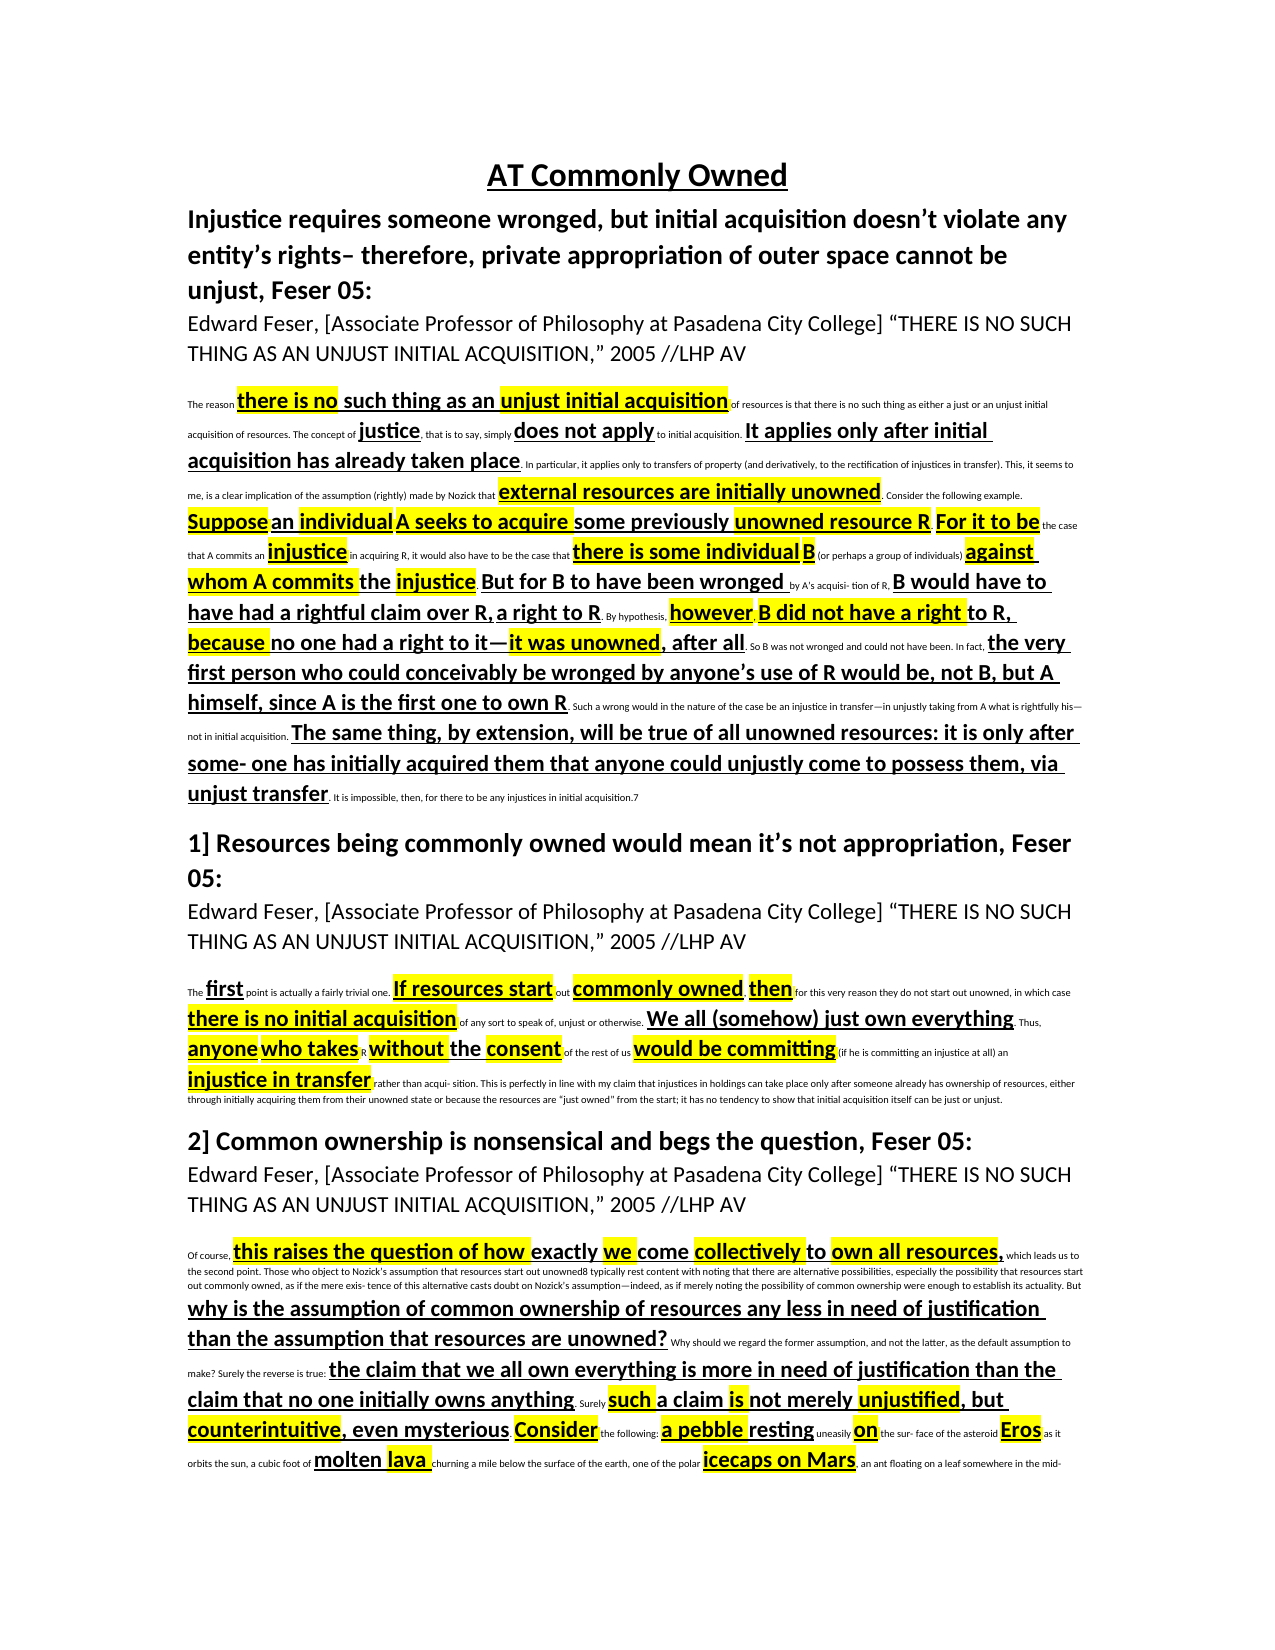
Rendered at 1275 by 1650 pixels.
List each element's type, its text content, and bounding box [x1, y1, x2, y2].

subtitle 1] Resources being commonly owned would mean it’s not appropriation, Feser 05: [187, 826, 1087, 894]
subtitle AT Commonly Owned [187, 154, 1087, 195]
text The reason there is no such thing as an unjust initial acquisition of resources is that there is no such thing as either a just or an unjust initial acquisition of resources. The concept of justice, that is to say, simply does not apply to initial acquisition. It applies only after initial acquisition has already taken place. In particular, it applies only to transfers of property (and derivatively, to the rectification of injustices in transfer). This, it seems to me, is a clear implication of the assumption (rightly) made by Nozick that external resources are initially unowned. Consider the following example. Suppose an individual A seeks to acquire some previously unowned resource R. For it to be the case that A commits an injustice in acquiring R, it would also have to be the case that there is some individual B (or perhaps a group of individuals) against whom A commits the injustice. But for B to have been wronged by A’s acquisi- tion of R, B would have to have had a rightful claim over R, a right to R. By hypothesis, however, B did not have a right to R, because no one had a right to it—it was unowned, after all. So B was not wronged and could not have been. In fact, the very first person who could conceivably be wronged by anyone’s use of R would be, not B, but A himself, since A is the first one to own R. Such a wrong would in the nature of the case be an injustice in transfer—in unjustly taking from A what is rightfully his—not in initial acquisition. The same thing, by extension, will be true of all unowned resources: it is only after some- one has initially acquired them that anyone could unjustly come to possess them, via unjust transfer. It is impossible, then, for there to be any injustices in initial acquisition.7 [187, 386, 1087, 807]
subtitle Injustice requires someone wronged, but initial acquisition doesn’t violate any entity’s rights– therefore, private appropriation of outer space cannot be unjust, Feser 05: [187, 202, 1087, 307]
subtitle 2] Common ownership is nonsensical and begs the question, Feser 05: [187, 1124, 1087, 1157]
text Edward Feser, [Associate Professor of Philosophy at Pasadena City College] “THERE IS NO SUCH THING AS AN UNJUST INITIAL ACQUISITION,” 2005 //LHP AV [187, 1160, 1087, 1218]
text Edward Feser, [Associate Professor of Philosophy at Pasadena City College] “THERE IS NO SUCH THING AS AN UNJUST INITIAL ACQUISITION,” 2005 //LHP AV [187, 897, 1087, 955]
text The first point is actually a fairly trivial one. If resources start out commonly owned, then for this very reason they do not start out unowned, in which case there is no initial acquisition of any sort to speak of, unjust or otherwise. We all (somehow) just own everything. Thus, anyone who takes R without the consent of the rest of us would be committing (if he is committing an injustice at all) an injustice in transfer rather than acqui- sition. This is perfectly in line with my claim that injustices in holdings can take place only after someone already has ownership of resources, either through initially acquiring them from their unowned state or because the resources are “just owned” from the start; it has no tendency to show that initial acquisition itself can be just or unjust. [187, 974, 1087, 1106]
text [187, 1237, 1087, 1473]
text Edward Feser, [Associate Professor of Philosophy at Pasadena City College] “THERE IS NO SUCH THING AS AN UNJUST INITIAL ACQUISITION,” 2005 //LHP AV [187, 309, 1087, 367]
